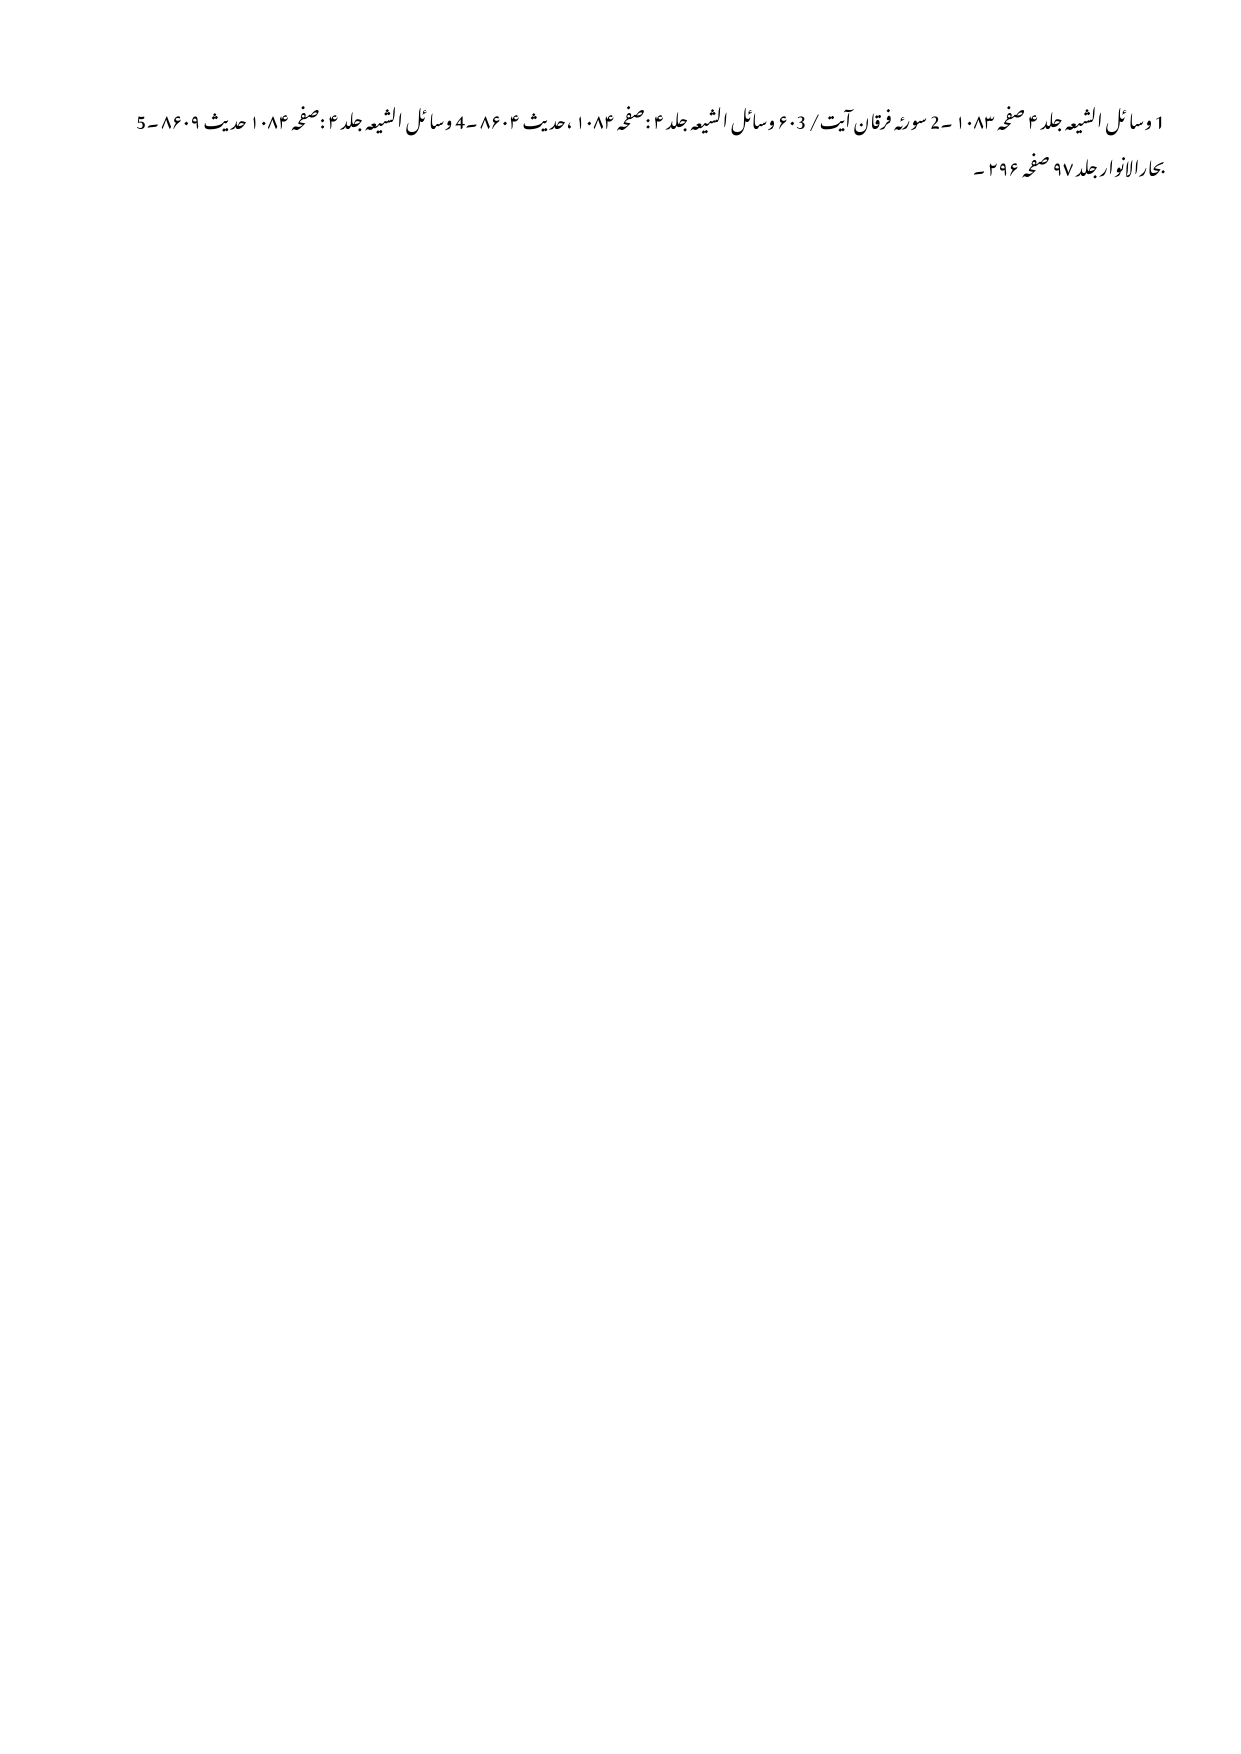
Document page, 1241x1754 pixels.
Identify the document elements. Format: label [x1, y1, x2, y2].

text [75, 94, 1165, 187]
